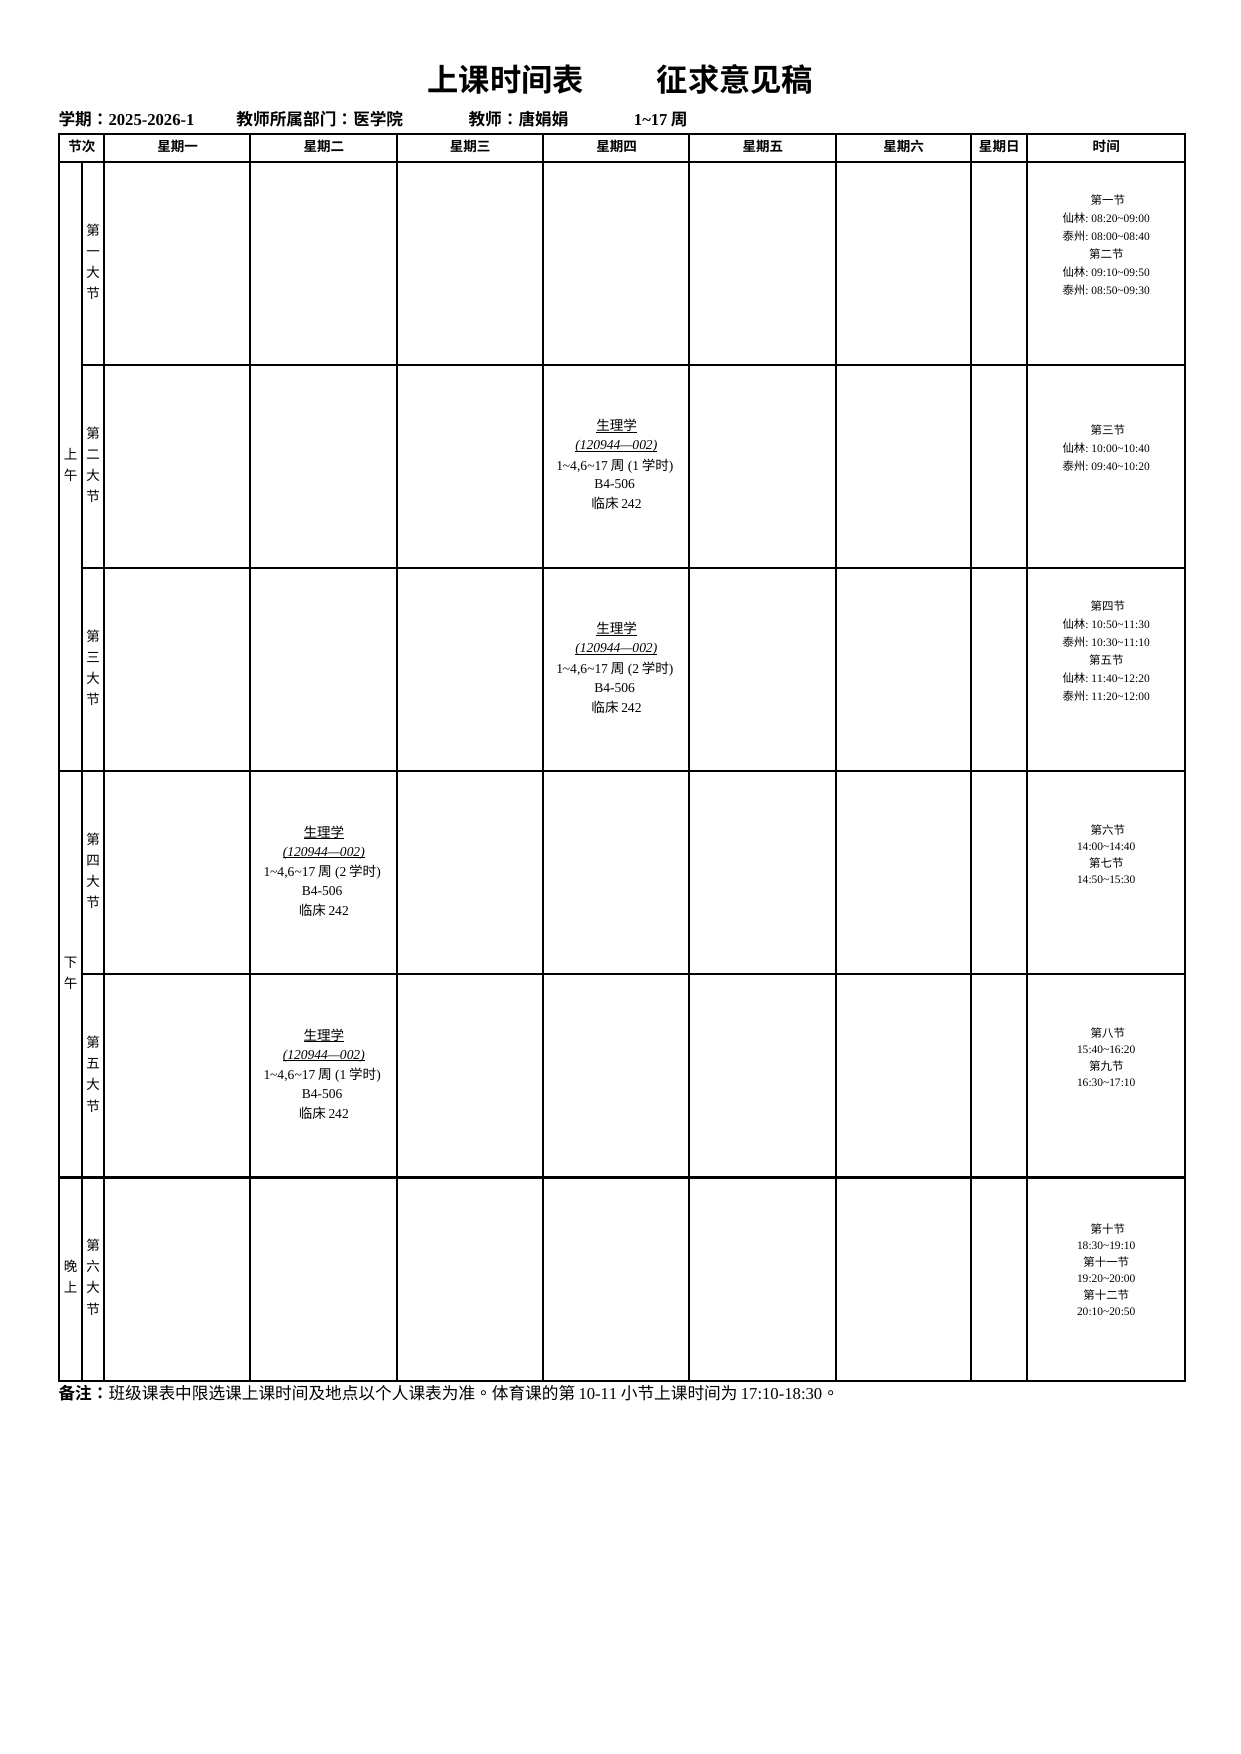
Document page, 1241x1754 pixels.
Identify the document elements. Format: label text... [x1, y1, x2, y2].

table_cell 第一节 仙林: 08:20~09:00 泰州: 08:00~08:40 第二节 仙林: 09:10~09:50 泰州: 08:50~09:30 [1028, 163, 1184, 364]
table_cell 第四节 仙林: 10:50~11:30 泰州: 10:30~11:10 第五节 仙林: 11:40~12:20 泰州: 11:20~12:00 [1028, 569, 1184, 770]
table_cell [837, 1179, 970, 1379]
table_cell [251, 163, 396, 364]
table_cell [105, 1179, 249, 1379]
table_header 星期日 [972, 135, 1026, 161]
table_cell [837, 366, 970, 567]
table_cell [398, 163, 542, 364]
table_cell [544, 163, 688, 364]
table_cell [544, 772, 688, 973]
table_cell 第十节 18:30~19:10 第十一节 19:20~20:00 第十二节 20:10~20:50 [1028, 1179, 1184, 1379]
table_cell [398, 772, 542, 973]
table_cell [837, 975, 970, 1176]
table_cell 第五大节 [83, 975, 103, 1176]
table_cell [690, 975, 835, 1176]
table_cell [251, 1179, 396, 1379]
table_cell [544, 975, 688, 1176]
table_cell 第三大节 [83, 569, 103, 770]
table_cell [105, 366, 249, 567]
table_header 节次 [60, 135, 103, 161]
table_cell 第二大节 [83, 366, 103, 567]
table_cell [837, 163, 970, 364]
table_header 星期五 [690, 135, 835, 161]
table_cell [837, 772, 970, 973]
table_cell [837, 569, 970, 770]
table_cell 第四大节 [83, 772, 103, 973]
table_cell [105, 772, 249, 973]
table_cell [690, 163, 835, 364]
table_cell 生理学 (120944—002) 1~4,6~17周 (1学时) B4-506 临床242 [251, 975, 396, 1176]
table_cell 下午 [60, 772, 81, 1176]
table_header 星期四 [544, 135, 688, 161]
table_cell [972, 772, 1026, 973]
table_cell 生理学 (120944—002) 1~4,6~17周 (2学时) B4-506 临床242 [544, 569, 688, 770]
table_cell 第六大节 [83, 1179, 103, 1379]
table_cell [972, 1179, 1026, 1379]
table_cell [690, 1179, 835, 1379]
table_cell [690, 366, 835, 567]
text 备注：班级课表中限选课上课时间及地点以个人课表为准。体育课的第10-11小节上课时间为17:10-18:30。 [58, 1382, 1182, 1404]
table_cell [972, 163, 1026, 364]
table_cell 第八节 15:40~16:20 第九节 16:30~17:10 [1028, 975, 1184, 1176]
table_cell [398, 569, 542, 770]
text 上课时间表 征求意见稿 [58, 58, 1182, 101]
table_cell [105, 975, 249, 1176]
table_cell [690, 772, 835, 973]
table_cell 生理学 (120944—002) 1~4,6~17周 (1学时) B4-506 临床242 [544, 366, 688, 567]
table_cell [105, 163, 249, 364]
table_header 星期三 [398, 135, 542, 161]
table_cell [251, 569, 396, 770]
table_cell [972, 975, 1026, 1176]
table_cell [398, 975, 542, 1176]
table_cell [105, 569, 249, 770]
table_cell [972, 569, 1026, 770]
table_cell [251, 366, 396, 567]
table_header 星期六 [837, 135, 970, 161]
table_cell [398, 1179, 542, 1379]
table_cell 第六节 14:00~14:40 第七节 14:50~15:30 [1028, 772, 1184, 973]
table_header 星期二 [251, 135, 396, 161]
table_header 时间 [1028, 135, 1184, 161]
table_cell 第一大节 [83, 163, 103, 364]
table_cell [690, 569, 835, 770]
table_cell 第三节 仙林: 10:00~10:40 泰州: 09:40~10:20 [1028, 366, 1184, 567]
text 学期：2025-2026-1 教师所属部门：医学院 教师：唐娟娟 1~17周 [58, 107, 1182, 130]
table_cell 晚上 [60, 1179, 81, 1379]
table_cell [972, 366, 1026, 567]
table_cell 上午 [60, 163, 81, 770]
table_cell [398, 366, 542, 567]
table_header 星期一 [105, 135, 249, 161]
table_cell 生理学 (120944—002) 1~4,6~17周 (2学时) B4-506 临床242 [251, 772, 396, 973]
table_cell [544, 1179, 688, 1379]
